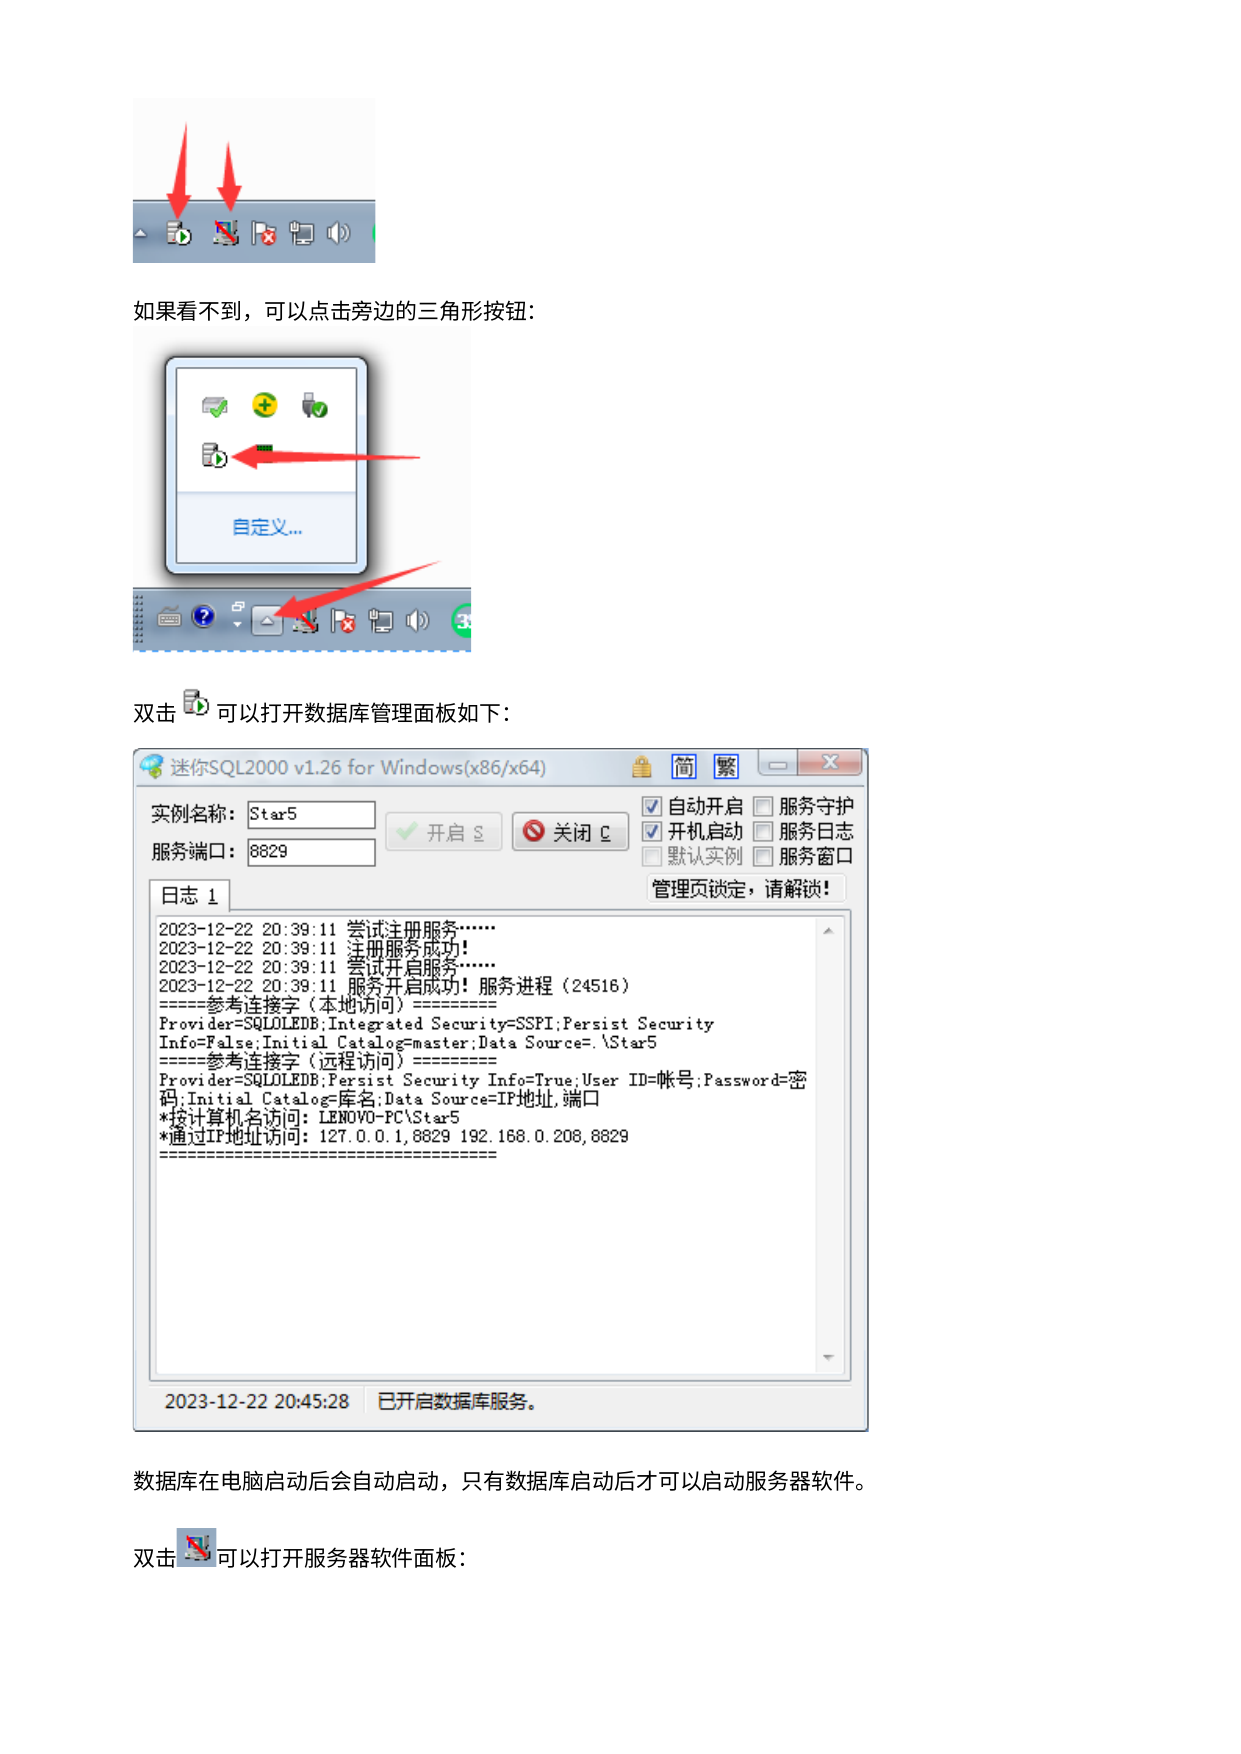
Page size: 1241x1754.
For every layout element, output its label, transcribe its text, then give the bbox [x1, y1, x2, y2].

text 数据库在电脑启动后会自动启动，只有数据库启动后才可以启动服务器软件。 [133, 1463, 1122, 1496]
picture [176, 1528, 217, 1567]
text 双击可以打开服务器软件面板： [133, 1528, 1122, 1593]
picture [132, 98, 376, 263]
picture [176, 683, 217, 722]
text 双击可以打开数据库管理面板如下： [133, 683, 1122, 748]
text 如果看不到，可以点击旁边的三角形按钮： [133, 293, 1122, 326]
picture [132, 748, 869, 1432]
picture [132, 326, 472, 657]
